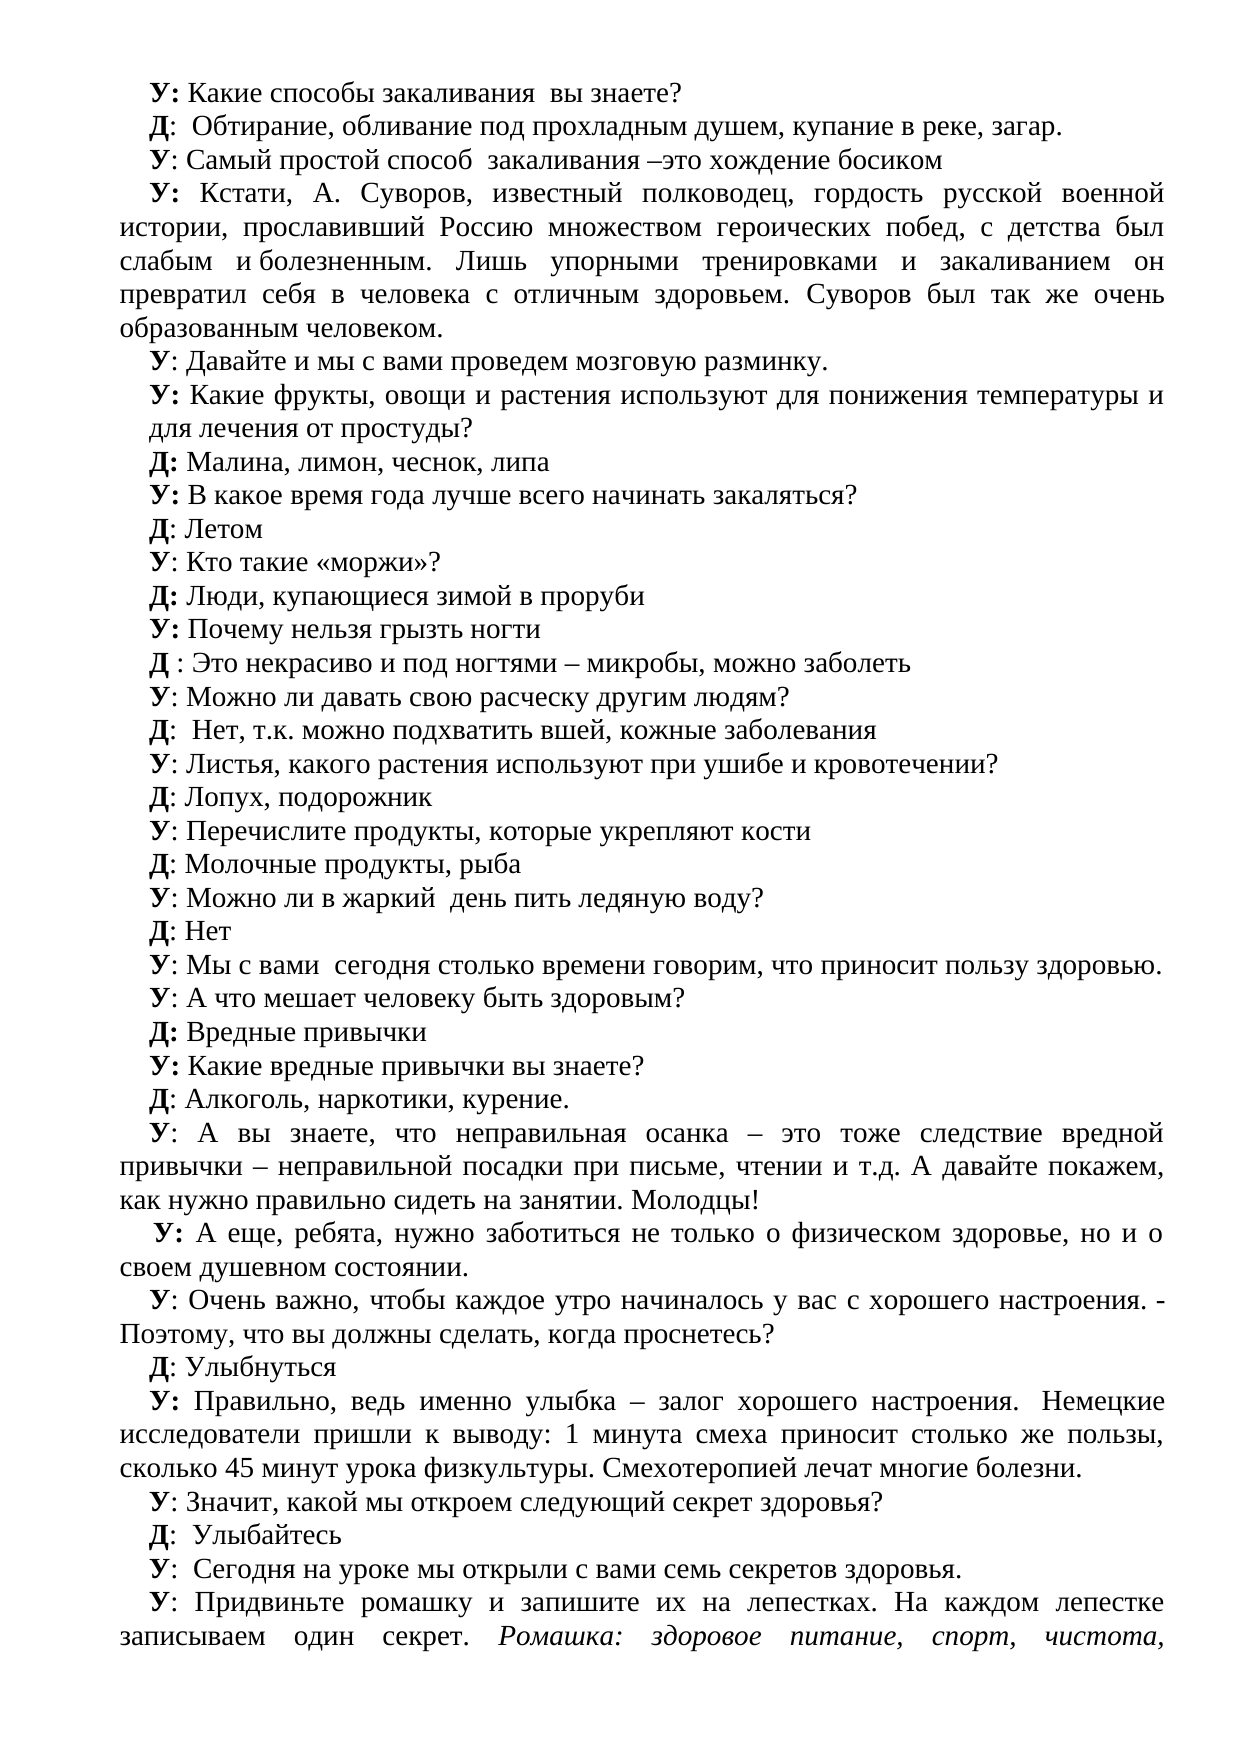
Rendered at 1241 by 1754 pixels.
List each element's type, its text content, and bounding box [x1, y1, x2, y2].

text У: Почему нельзя грызть ногти [149, 612, 1165, 645]
text У: Самый простой способ закаливания –это хождение босиком [119, 142, 1165, 176]
text У: Листья, какого растения используют при ушибе и кровотечении? [149, 746, 1165, 779]
text У: А еще, ребята, нужно заботиться не только о физическом здоровье, но и о своем душевном состоянии. [119, 1215, 1165, 1282]
text Д: Люди, купающиеся зимой в проруби [119, 578, 1165, 612]
text У: Какие фрукты, овощи и растения используют для понижения температуры и для лечения от простуды? [149, 377, 1165, 444]
list Д: Молочные продукты, рыба [119, 846, 1165, 880]
text У: Какие способы закаливания вы знаете? [119, 75, 1165, 108]
text У: Можно ли давать свою расческу другим людям? [149, 679, 1165, 712]
text Д: Вредные привычки [119, 1014, 1165, 1048]
text У: А вы знаете, что неправильная осанка – это тоже следствие вредной привычки – неправильной посадки при письме, чтении и т.д. А давайте покажем, как нужно правильно сидеть на занятии. Молодцы! [119, 1115, 1165, 1215]
text У: А что мешает человеку быть здоровым? [119, 981, 1165, 1014]
text Д: Лопух, подорожник [119, 779, 1165, 813]
text У: Кстати, А. Суворов, известный полководец, гордость русской военной истории, прославивший Россию множеством героических побед, с детства был слабым и болезненным. Лишь упорными тренировками и закаливанием он превратил себя в человека с отличным здоровьем. Суворов был так же очень образованным человеком. [119, 176, 1165, 343]
text У: Кто такие «моржи»? [149, 544, 1165, 578]
text У: Сегодня на уроке мы открыли с вами семь секретов здоровья. [119, 1551, 1165, 1584]
text У: Мы с вами сегодня столько времени говорим, что приносит пользу здоровью. [119, 947, 1165, 981]
text Д: Малина, лимон, чеснок, липа [119, 444, 1165, 477]
text У: Какие вредные привычки вы знаете? [119, 1048, 1165, 1081]
text Д: Летом [119, 511, 1165, 544]
text У: Очень важно, чтобы каждое утро начиналось у вас с хорошего настроения. - Поэтому, что вы должны сделать, когда проснетесь? [119, 1282, 1165, 1349]
text Д: Нет, т.к. можно подхватить вшей, кожные заболевания [119, 712, 1165, 746]
text У: Значит, какой мы откроем следующий секрет здоровья? [119, 1484, 1165, 1517]
text Д: Улыбнуться [119, 1349, 1165, 1383]
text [119, 1584, 1165, 1651]
text У: Давайте и мы с вами проведем мозговую разминку. [119, 343, 1165, 377]
text Д: Обтирание, обливание под прохладным душем, купание в реке, загар. [119, 108, 1165, 142]
text У: Правильно, ведь именно улыбка – залог хорошего настроения. Немецкие исследователи пришли к выводу: 1 минута смеха приносит столько же пользы, сколько 45 минут урока физкультуры. Смехотеропией лечат многие болезни. [119, 1383, 1165, 1484]
list У: Перечислите продукты, которые укрепляют кости [149, 813, 1165, 846]
text Д: Улыбайтесь [119, 1517, 1165, 1551]
text Д : Это некрасиво и под ногтями – микробы, можно заболеть [119, 645, 1165, 679]
text У: В какое время года лучше всего начинать закаляться? [149, 477, 1165, 511]
text У: Можно ли в жаркий день пить ледяную воду? [149, 880, 1165, 913]
text Д: Алкоголь, наркотики, курение. [119, 1081, 1165, 1115]
text Д: Нет [119, 913, 1165, 947]
